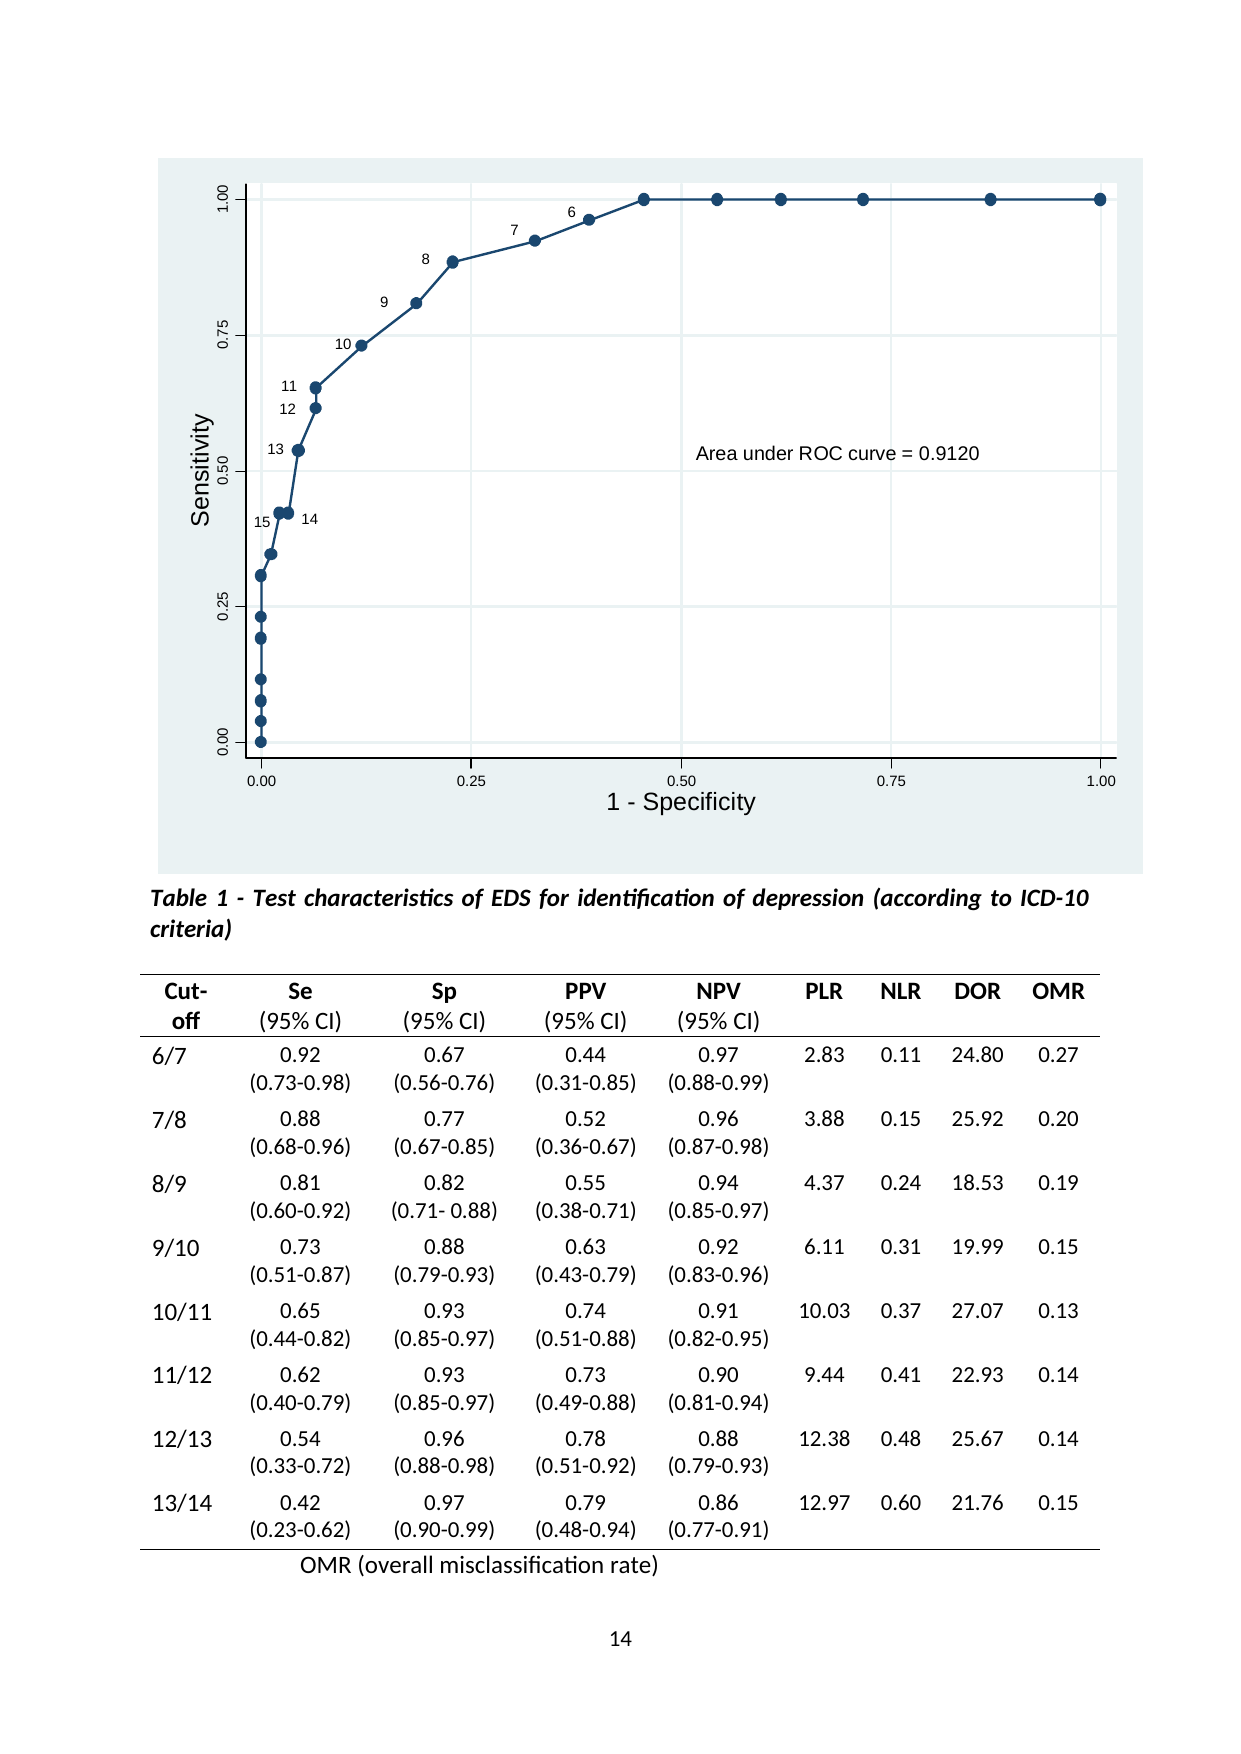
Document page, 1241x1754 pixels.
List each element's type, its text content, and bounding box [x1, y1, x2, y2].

table_cell 0.93 (0.85-0.97) [369, 1293, 519, 1357]
table_cell 0.90 (0.81-0.94) [652, 1357, 785, 1421]
table_cell 0.97 (0.90-0.99) [369, 1485, 519, 1549]
table_cell 0.96 (0.88-0.98) [369, 1421, 519, 1485]
table_cell 10/11 [140, 1293, 231, 1357]
table_cell 0.67 (0.56-0.76) [369, 1037, 519, 1101]
table_cell 19.99 [938, 1229, 1017, 1293]
table_cell 2.83 [785, 1037, 863, 1101]
table_cell 0.48 [864, 1421, 938, 1485]
table_cell 12/13 [140, 1421, 231, 1485]
table_cell 0.62 (0.40-0.79) [231, 1357, 369, 1421]
table_cell 0.15 [1017, 1485, 1100, 1549]
table_cell 25.67 [938, 1421, 1017, 1485]
table_cell 0.92 (0.83-0.96) [652, 1229, 785, 1293]
table_cell 0.73 (0.49-0.88) [519, 1357, 652, 1421]
table_cell 10.03 [785, 1293, 863, 1357]
table_cell 0.82 (0.71- 0.88) [369, 1165, 519, 1229]
table_cell 0.78 (0.51-0.92) [519, 1421, 652, 1485]
table_cell 0.63 (0.43-0.79) [519, 1229, 652, 1293]
table_cell 0.92 (0.73-0.98) [231, 1037, 369, 1101]
table_cell 0.31 [864, 1229, 938, 1293]
table_cell 0.24 [864, 1165, 938, 1229]
table_cell 0.14 [1017, 1421, 1100, 1485]
table_header NLR [864, 975, 938, 1036]
table_cell 0.86 (0.77-0.91) [652, 1485, 785, 1549]
table_cell 0.88 (0.68-0.96) [231, 1101, 369, 1165]
table_cell 0.37 [864, 1293, 938, 1357]
table_cell 0.11 [864, 1037, 938, 1101]
table_cell 9/10 [140, 1229, 231, 1293]
table_header Cut-off [140, 975, 231, 1036]
table_cell 0.74 (0.51-0.88) [519, 1293, 652, 1357]
table_cell 0.55 (0.38-0.71) [519, 1165, 652, 1229]
table_cell 0.96 (0.87-0.98) [652, 1101, 785, 1165]
table_cell 0.91 (0.82-0.95) [652, 1293, 785, 1357]
table_cell 0.97 (0.88-0.99) [652, 1037, 785, 1101]
text OMR (overall misclassification rate) [150, 1550, 1090, 1580]
table_cell 0.81 (0.60-0.92) [231, 1165, 369, 1229]
table_header PPV (95% CI) [519, 975, 652, 1036]
table_cell 12.38 [785, 1421, 863, 1485]
table_cell 0.73 (0.51-0.87) [231, 1229, 369, 1293]
table_cell 25.92 [938, 1101, 1017, 1165]
table_cell 0.19 [1017, 1165, 1100, 1229]
table_header DOR [938, 975, 1017, 1036]
table_header OMR [1017, 975, 1100, 1036]
table_cell 0.88 (0.79-0.93) [369, 1229, 519, 1293]
table_cell 0.44 (0.31-0.85) [519, 1037, 652, 1101]
table_cell 0.15 [1017, 1229, 1100, 1293]
table_header Sp (95% CI) [369, 975, 519, 1036]
table_cell 8/9 [140, 1165, 231, 1229]
table_cell 18.53 [938, 1165, 1017, 1229]
table_cell 0.93 (0.85-0.97) [369, 1357, 519, 1421]
table_cell 0.79 (0.48-0.94) [519, 1485, 652, 1549]
table_cell 9.44 [785, 1357, 863, 1421]
table_cell 21.76 [938, 1485, 1017, 1549]
table_cell 0.65 (0.44-0.82) [231, 1293, 369, 1357]
table_cell 6.11 [785, 1229, 863, 1293]
table_cell 0.41 [864, 1357, 938, 1421]
table_header PLR [785, 975, 863, 1036]
text Table 1 - Test characteristics of EDS for identification of depression (according to ICD-10 criteria) [150, 882, 1090, 943]
table_cell 0.20 [1017, 1101, 1100, 1165]
table_cell 0.14 [1017, 1357, 1100, 1421]
table_cell 6/7 [140, 1037, 231, 1101]
table_cell 0.27 [1017, 1037, 1100, 1101]
table_cell 12.97 [785, 1485, 863, 1549]
table_cell 7/8 [140, 1101, 231, 1165]
table_cell 0.42 (0.23-0.62) [231, 1485, 369, 1549]
table_cell 24.80 [938, 1037, 1017, 1101]
table_cell 3.88 [785, 1101, 863, 1165]
table_cell 0.15 [864, 1101, 938, 1165]
table_cell 11/12 [140, 1357, 231, 1421]
table_cell 0.60 [864, 1485, 938, 1549]
table_cell 27.07 [938, 1293, 1017, 1357]
table_cell 0.77 (0.67-0.85) [369, 1101, 519, 1165]
table_cell 4.37 [785, 1165, 863, 1229]
table_header Se (95% CI) [231, 975, 369, 1036]
table_cell 22.93 [938, 1357, 1017, 1421]
table_cell 0.13 [1017, 1293, 1100, 1357]
table_header NPV (95% CI) [652, 975, 785, 1036]
table_cell 0.52 (0.36-0.67) [519, 1101, 652, 1165]
table_cell 0.88 (0.79-0.93) [652, 1421, 785, 1485]
table_cell 13/14 [140, 1485, 231, 1549]
table_cell 0.54 (0.33-0.72) [231, 1421, 369, 1485]
table_cell 0.94 (0.85-0.97) [652, 1165, 785, 1229]
